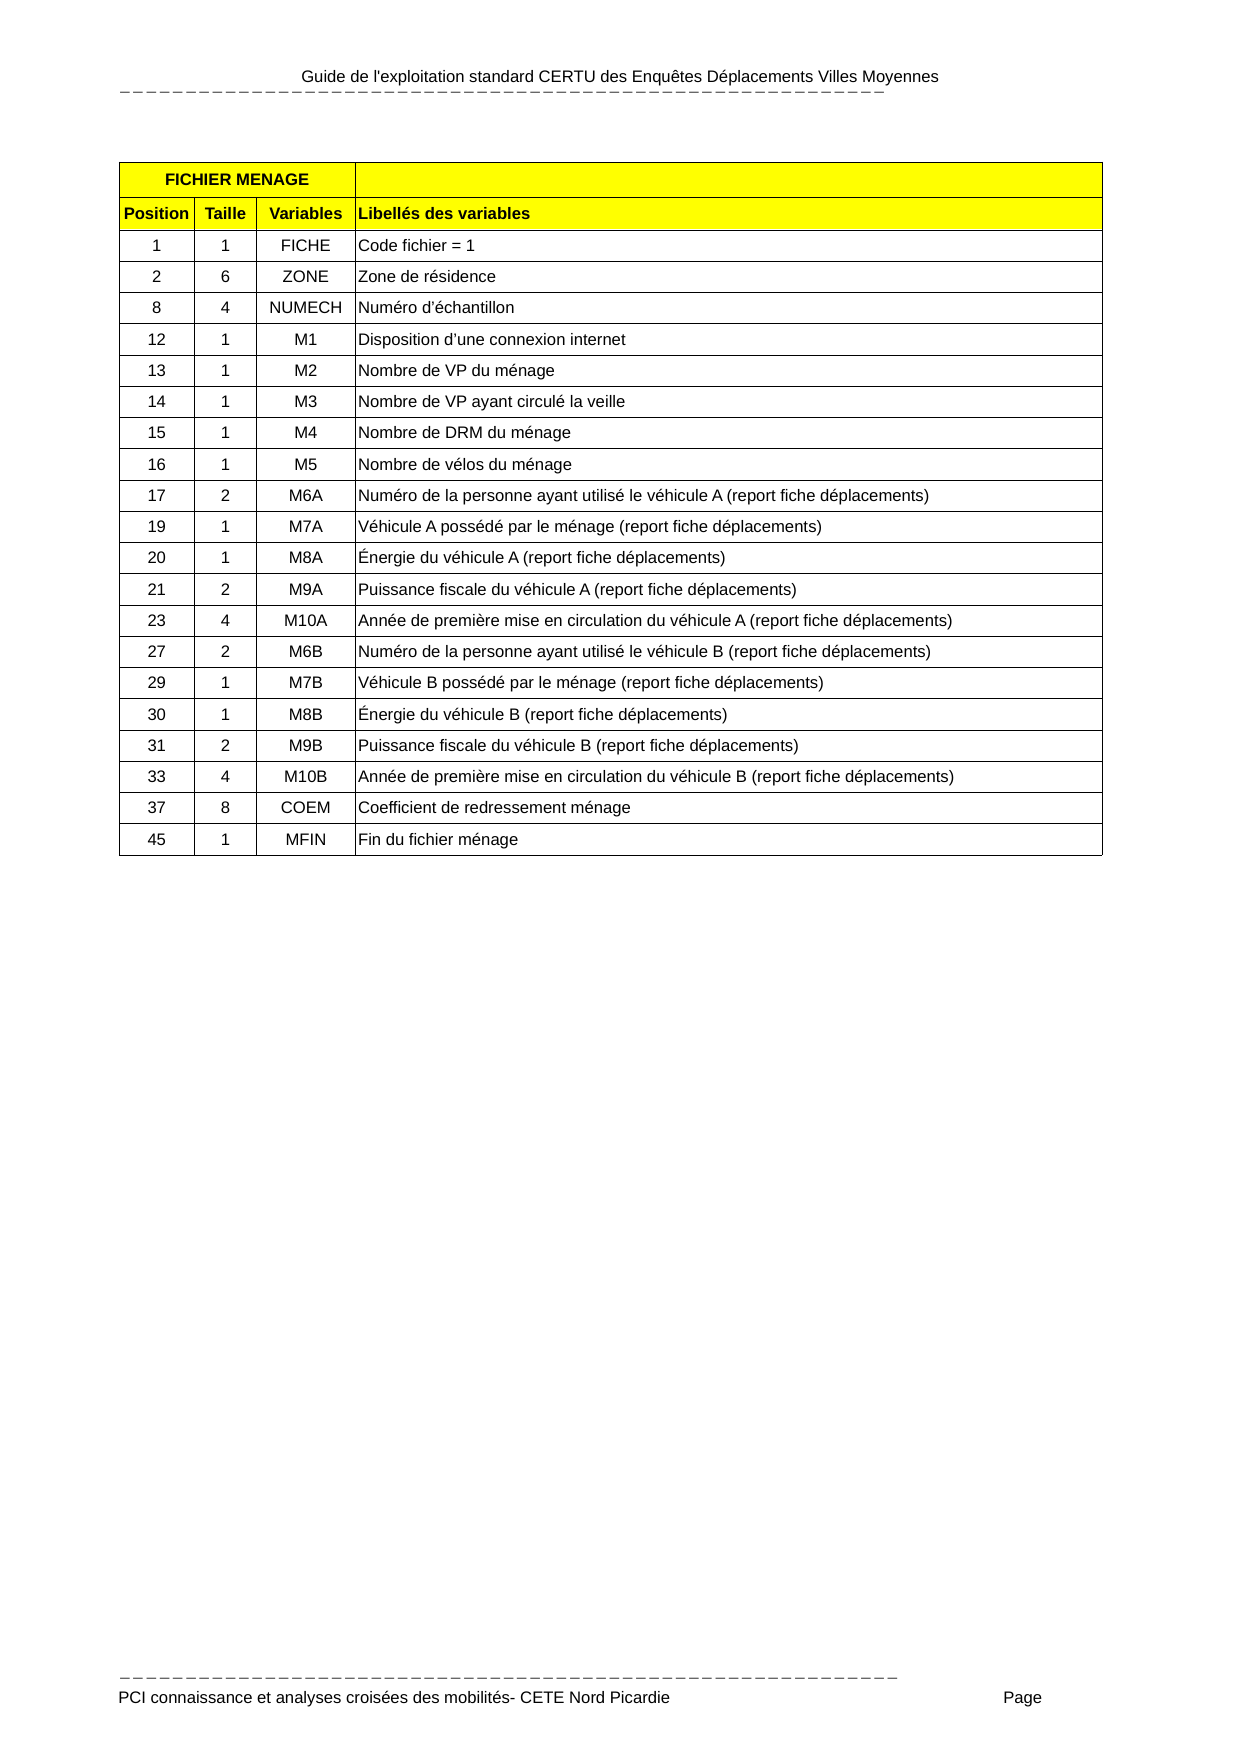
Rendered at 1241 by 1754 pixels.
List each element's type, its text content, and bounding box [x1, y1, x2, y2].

table_cell 1 [195, 449, 256, 479]
table_cell 6 [195, 262, 256, 292]
table_cell Puissance fiscale du véhicule A (report fiche déplacements) [356, 574, 1102, 604]
table_cell M8B [257, 699, 355, 729]
table_cell Zone de résidence [356, 262, 1102, 292]
table_cell 13 [120, 356, 194, 386]
table_cell 1 [195, 387, 256, 417]
table_cell 1 [195, 418, 256, 448]
table_cell 2 [195, 731, 256, 761]
table_cell 30 [120, 699, 194, 729]
table_cell NUMECH [257, 293, 355, 323]
table_cell Énergie du véhicule B (report fiche déplacements) [356, 699, 1102, 729]
table_cell 8 [195, 793, 256, 823]
table_cell Code fichier = 1 [356, 231, 1102, 261]
table_cell 1 [195, 356, 256, 386]
table_cell Nombre de VP ayant circulé la veille [356, 387, 1102, 417]
table_cell M8A [257, 543, 355, 573]
table_cell Année de première mise en circulation du véhicule B (report fiche déplacements) [356, 762, 1102, 792]
table_cell Nombre de VP du ménage [356, 356, 1102, 386]
table_cell 2 [195, 481, 256, 511]
table_cell Numéro d’échantillon [356, 293, 1102, 323]
table_cell MFIN [257, 824, 355, 854]
table_cell Position [120, 198, 194, 229]
table_cell 1 [195, 824, 256, 854]
table_cell 1 [195, 512, 256, 542]
table_cell Taille [195, 198, 256, 229]
table_cell 17 [120, 481, 194, 511]
table_cell Nombre de DRM du ménage [356, 418, 1102, 448]
table_cell M6A [257, 481, 355, 511]
table_cell 4 [195, 762, 256, 792]
table_cell M9A [257, 574, 355, 604]
table_header FICHIER MENAGE [120, 163, 355, 197]
table_cell 2 [195, 574, 256, 604]
table_cell 1 [120, 231, 194, 261]
table_cell 4 [195, 606, 256, 636]
table_cell Véhicule B possédé par le ménage (report fiche déplacements) [356, 668, 1102, 698]
table_cell 19 [120, 512, 194, 542]
table_cell M10B [257, 762, 355, 792]
table_cell 2 [195, 637, 256, 667]
table_cell M6B [257, 637, 355, 667]
table_cell Fin du fichier ménage [356, 824, 1102, 854]
table_cell M4 [257, 418, 355, 448]
table_cell M1 [257, 324, 355, 354]
table_cell 16 [120, 449, 194, 479]
table_cell 1 [195, 699, 256, 729]
table_cell 8 [120, 293, 194, 323]
table_cell Numéro de la personne ayant utilisé le véhicule A (report fiche déplacements) [356, 481, 1102, 511]
table_cell 27 [120, 637, 194, 667]
table_cell Énergie du véhicule A (report fiche déplacements) [356, 543, 1102, 573]
table_cell FICHE [257, 231, 355, 261]
table_cell 1 [195, 324, 256, 354]
table_cell 1 [195, 543, 256, 573]
table_cell M7A [257, 512, 355, 542]
table_header [356, 163, 1102, 197]
table_cell 15 [120, 418, 194, 448]
table_cell 14 [120, 387, 194, 417]
table_cell 2 [120, 262, 194, 292]
table_cell 33 [120, 762, 194, 792]
table_cell 12 [120, 324, 194, 354]
table_cell 21 [120, 574, 194, 604]
table_cell M9B [257, 731, 355, 761]
table_cell Disposition d’une connexion internet [356, 324, 1102, 354]
table_cell Année de première mise en circulation du véhicule A (report fiche déplacements) [356, 606, 1102, 636]
table_cell M10A [257, 606, 355, 636]
table_cell 29 [120, 668, 194, 698]
table_cell 45 [120, 824, 194, 854]
table_cell Véhicule A possédé par le ménage (report fiche déplacements) [356, 512, 1102, 542]
table_cell 37 [120, 793, 194, 823]
table_cell M3 [257, 387, 355, 417]
table_cell 20 [120, 543, 194, 573]
table_cell ZONE [257, 262, 355, 292]
table_cell Nombre de vélos du ménage [356, 449, 1102, 479]
table_cell Coefficient de redressement ménage [356, 793, 1102, 823]
table_cell Numéro de la personne ayant utilisé le véhicule B (report fiche déplacements) [356, 637, 1102, 667]
table_cell 1 [195, 231, 256, 261]
table_cell M2 [257, 356, 355, 386]
table_cell 31 [120, 731, 194, 761]
table_cell Libellés des variables [356, 198, 1102, 229]
table_cell 23 [120, 606, 194, 636]
table_cell COEM [257, 793, 355, 823]
table_cell M7B [257, 668, 355, 698]
table_cell Variables [257, 198, 355, 229]
table_cell 1 [195, 668, 256, 698]
table_cell M5 [257, 449, 355, 479]
table_cell Puissance fiscale du véhicule B (report fiche déplacements) [356, 731, 1102, 761]
table_cell 4 [195, 293, 256, 323]
